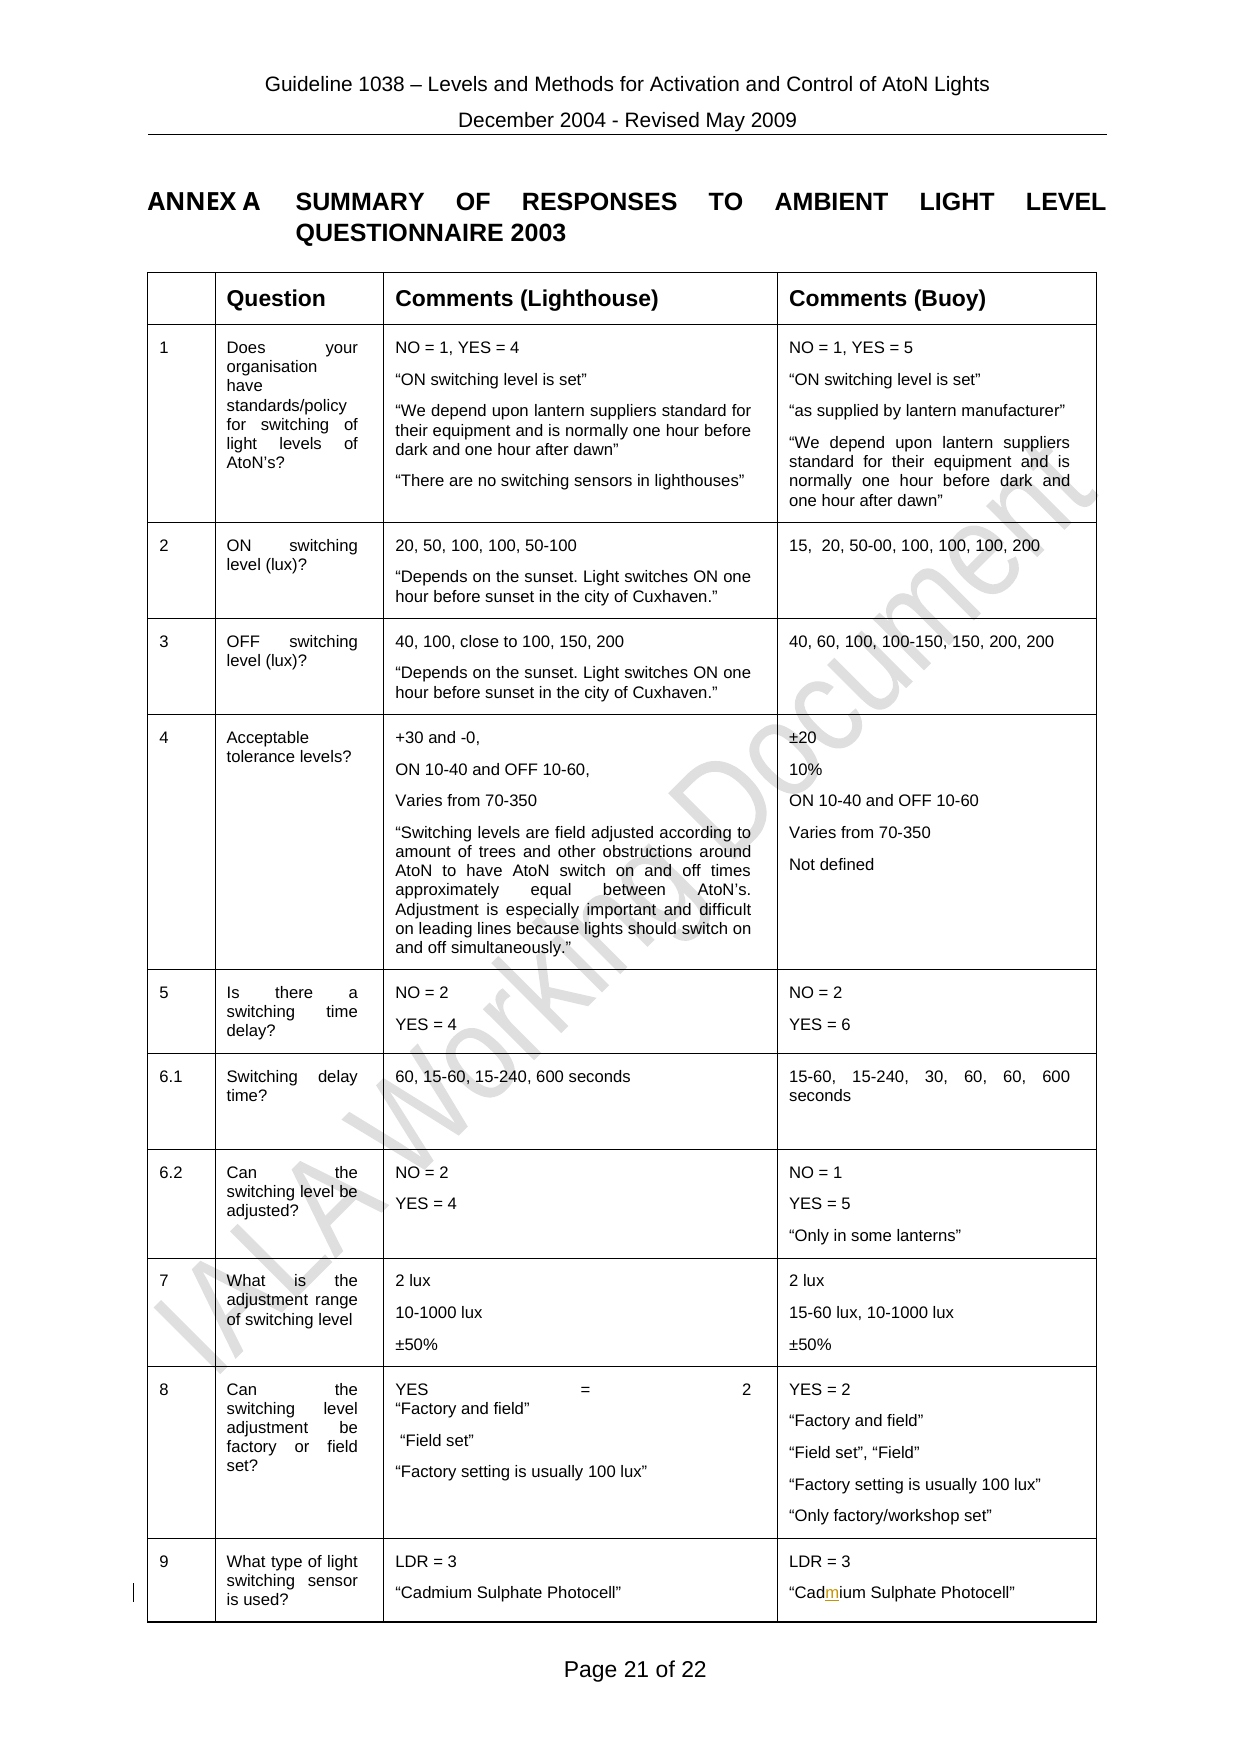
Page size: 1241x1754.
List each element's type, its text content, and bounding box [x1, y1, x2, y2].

table_cell 2 lux 10-1000 lux ±50% [384, 1259, 777, 1366]
list Summary of Responses to Ambient Light Level Questionnaire 2003 [148, 184, 1107, 247]
table_cell NO = 1 YES = 5 “Only in some lanterns” [778, 1150, 1096, 1257]
table_cell 1 [148, 325, 215, 522]
table_cell 6.1 [148, 1054, 215, 1149]
table_cell Can the switching level be adjusted? [216, 1150, 383, 1257]
table_cell 3 [148, 619, 215, 714]
table_cell Does your organisation have standards/policy for switching of light levels of AtoN’s? [216, 325, 383, 522]
table_cell YES = 2 “Factory and field” “Field set” “Factory setting is usually 100 lux” [384, 1367, 777, 1538]
table_cell 60, 15-60, 15-240, 600 seconds [384, 1054, 777, 1149]
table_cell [384, 1539, 777, 1621]
table_cell 20, 50, 100, 100, 50-100 “Depends on the sunset. Light switches ON one hour before sunset in the city of .” [384, 523, 777, 618]
table_header Question [216, 273, 383, 324]
table_cell 4 [148, 715, 215, 969]
table_cell What is the adjustment range of switching level [216, 1259, 383, 1366]
table_cell Acceptable tolerance levels? [216, 715, 383, 969]
table_cell 6.2 [148, 1150, 215, 1257]
table_cell Is there a switching time delay? [216, 970, 383, 1053]
table_cell 7 [148, 1259, 215, 1366]
table_cell NO = 2 YES = 6 [778, 970, 1096, 1053]
table_cell 2 [148, 523, 215, 618]
table_cell +30 and -0, ON 10-40 and OFF 10-60, Varies from 70-350 “Switching levels are field adjusted according to amount of trees and other obstructions around AtoN to have AtoN switch on and off times approximately equal between AtoN’s. Adjustment is especially important and difficult on leading lines because lights should switch on and off simultaneously.” [384, 715, 777, 969]
table_cell 8 [148, 1367, 215, 1538]
table_cell OFF switching level (lux)? [216, 619, 383, 714]
table_header [148, 273, 215, 324]
table_cell Switching delay time? [216, 1054, 383, 1149]
table_cell NO = 1, YES = 5 “ON switching level is set” “as supplied by lantern manufacturer” “We depend upon lantern suppliers standard for their equipment and is normally one hour before dark and one hour after dawn” [778, 325, 1096, 522]
table_cell 40, 60, 100, 100-150, 150, 200, 200 [778, 619, 1096, 714]
table_cell ±20 10% ON 10-40 and OFF 10-60 Varies from 70-350 Not defined [778, 715, 1096, 969]
table_cell 15-60, 15-240, 30, 60, 60, 600 seconds [778, 1054, 1096, 1149]
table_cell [778, 1539, 1096, 1621]
table_cell 40, 100, close to 100, 150, 200 “Depends on the sunset. Light switches ON one hour before sunset in the city of .” [384, 619, 777, 714]
table_cell 2 lux 15-60 lux, 10-1000 lux ±50% [778, 1259, 1096, 1366]
table_cell NO = 1, YES = 4 “ON switching level is set” “We depend upon lantern suppliers standard for their equipment and is normally one hour before dark and one hour after dawn” “There are no switching sensors in lighthouses” [384, 325, 777, 522]
table_cell NO = 2 YES = 4 [384, 1150, 777, 1257]
table_header Comments (Lighthouse) [384, 273, 777, 324]
table_cell NO = 2 YES = 4 [384, 970, 777, 1053]
table_cell YES = 2 “Factory and field” “Field set”, “Field” “Factory setting is usually 100 lux” “Only factory/workshop set” [778, 1367, 1096, 1538]
table_cell Can the switching level adjustment be factory or field set? [216, 1367, 383, 1538]
table_cell 5 [148, 970, 215, 1053]
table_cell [216, 1539, 383, 1621]
table_cell 9 [148, 1539, 215, 1621]
table_cell 15, 20, 50-00, 100, 100, 100, 200 [778, 523, 1096, 618]
table_cell ON switching level (lux)? [216, 523, 383, 618]
table_header Comments (Buoy) [778, 273, 1096, 324]
